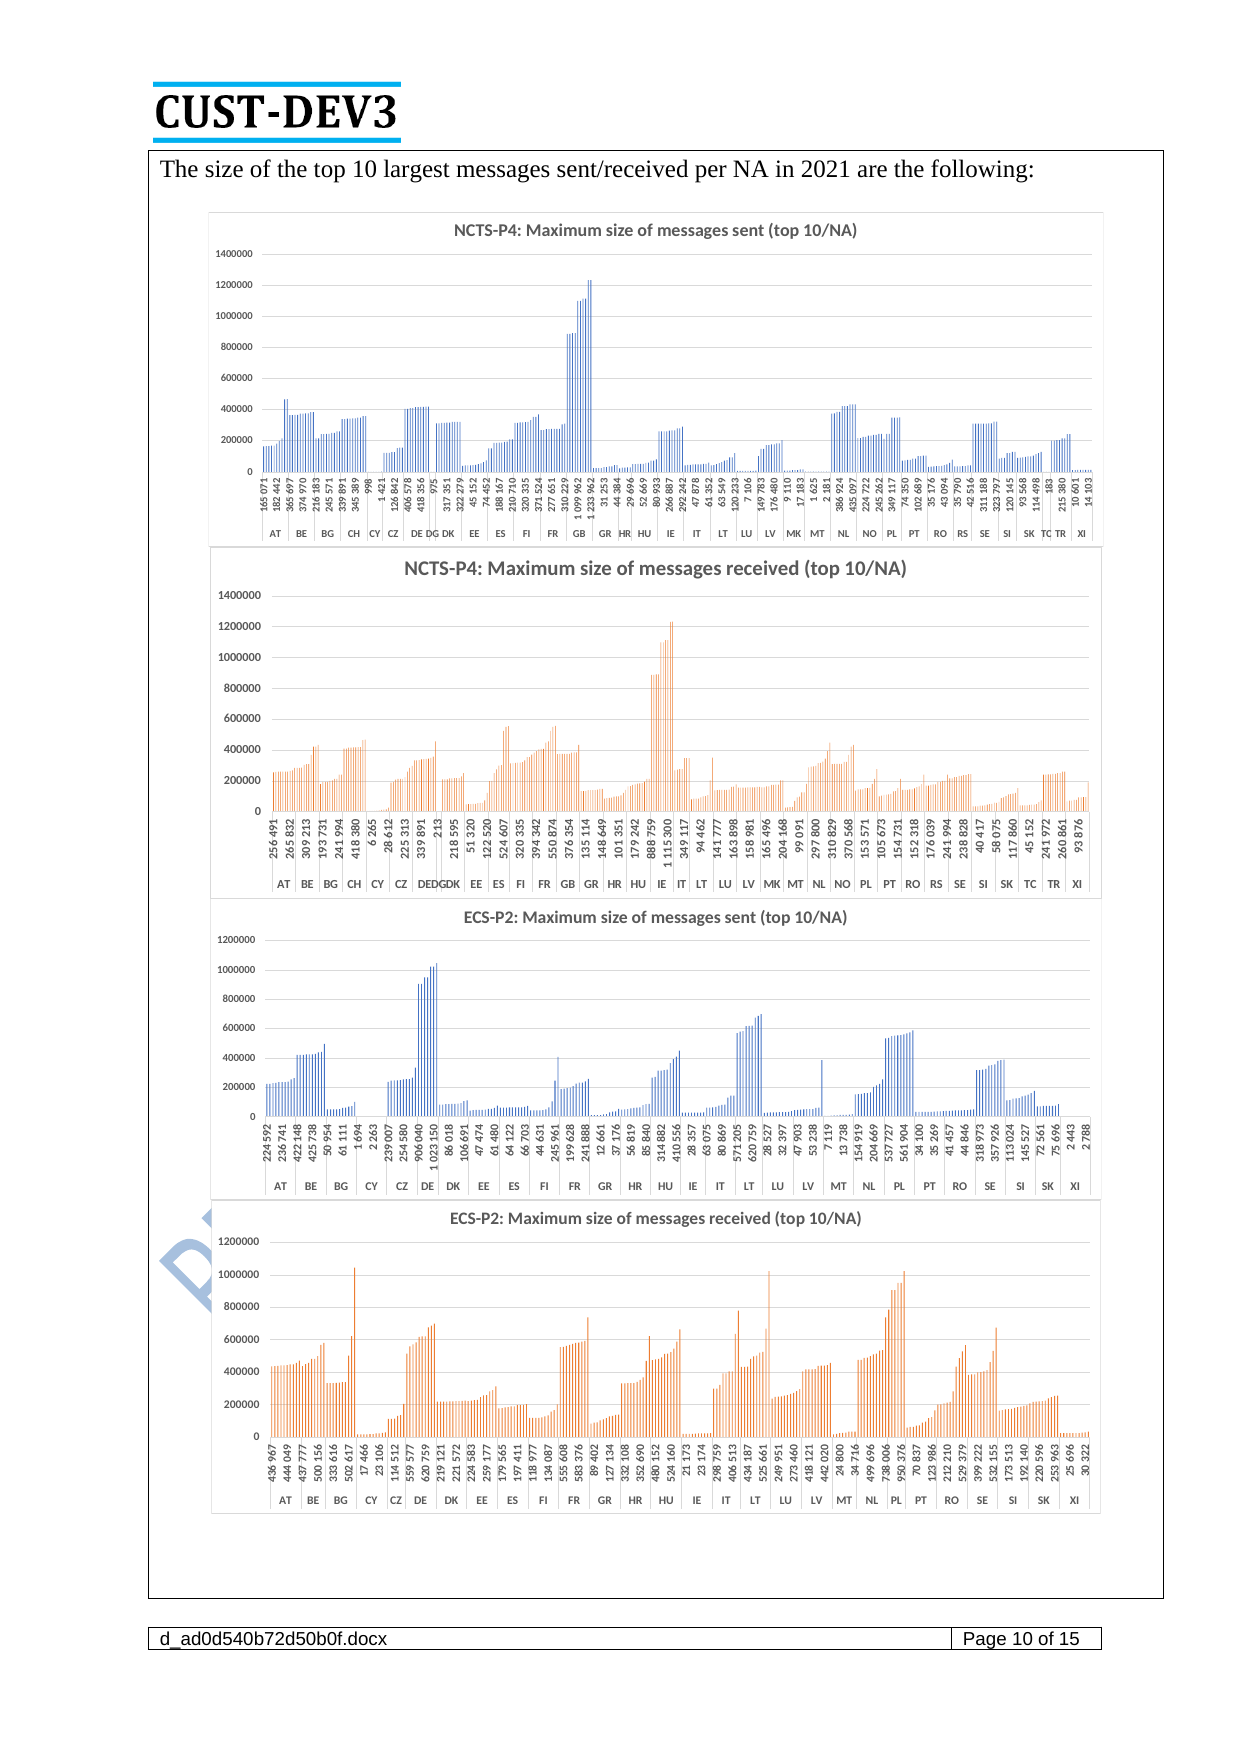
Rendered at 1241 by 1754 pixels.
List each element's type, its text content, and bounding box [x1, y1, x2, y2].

picture [147, 75, 406, 149]
